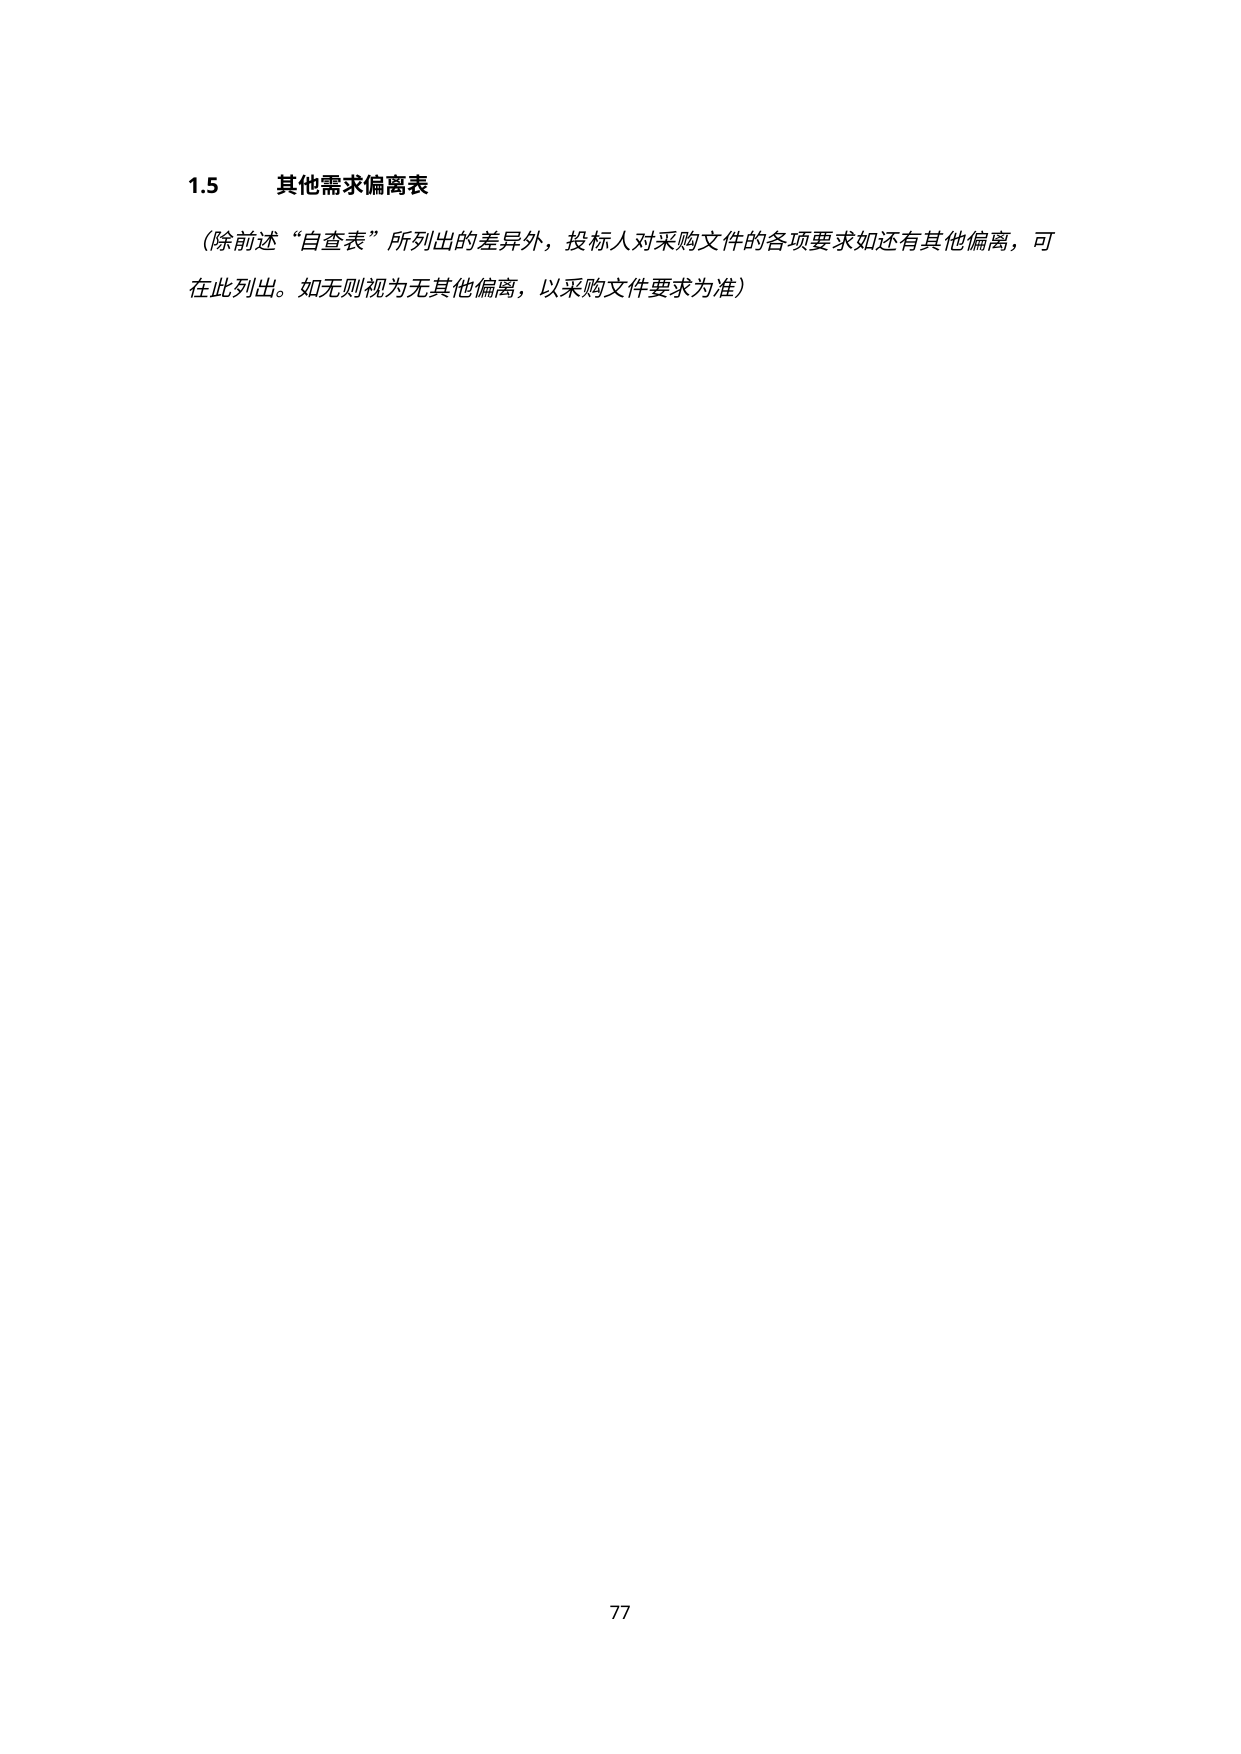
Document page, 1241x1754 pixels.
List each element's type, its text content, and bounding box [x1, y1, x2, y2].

subtitle 1.5 其他需求偏离表 [187, 168, 1053, 200]
text （除前述“自查表”所列出的差异外，投标人对采购文件的各项要求如还有其他偏离，可在此列出。如无则视为无其他偏离，以采购文件要求为准） [187, 224, 1053, 303]
